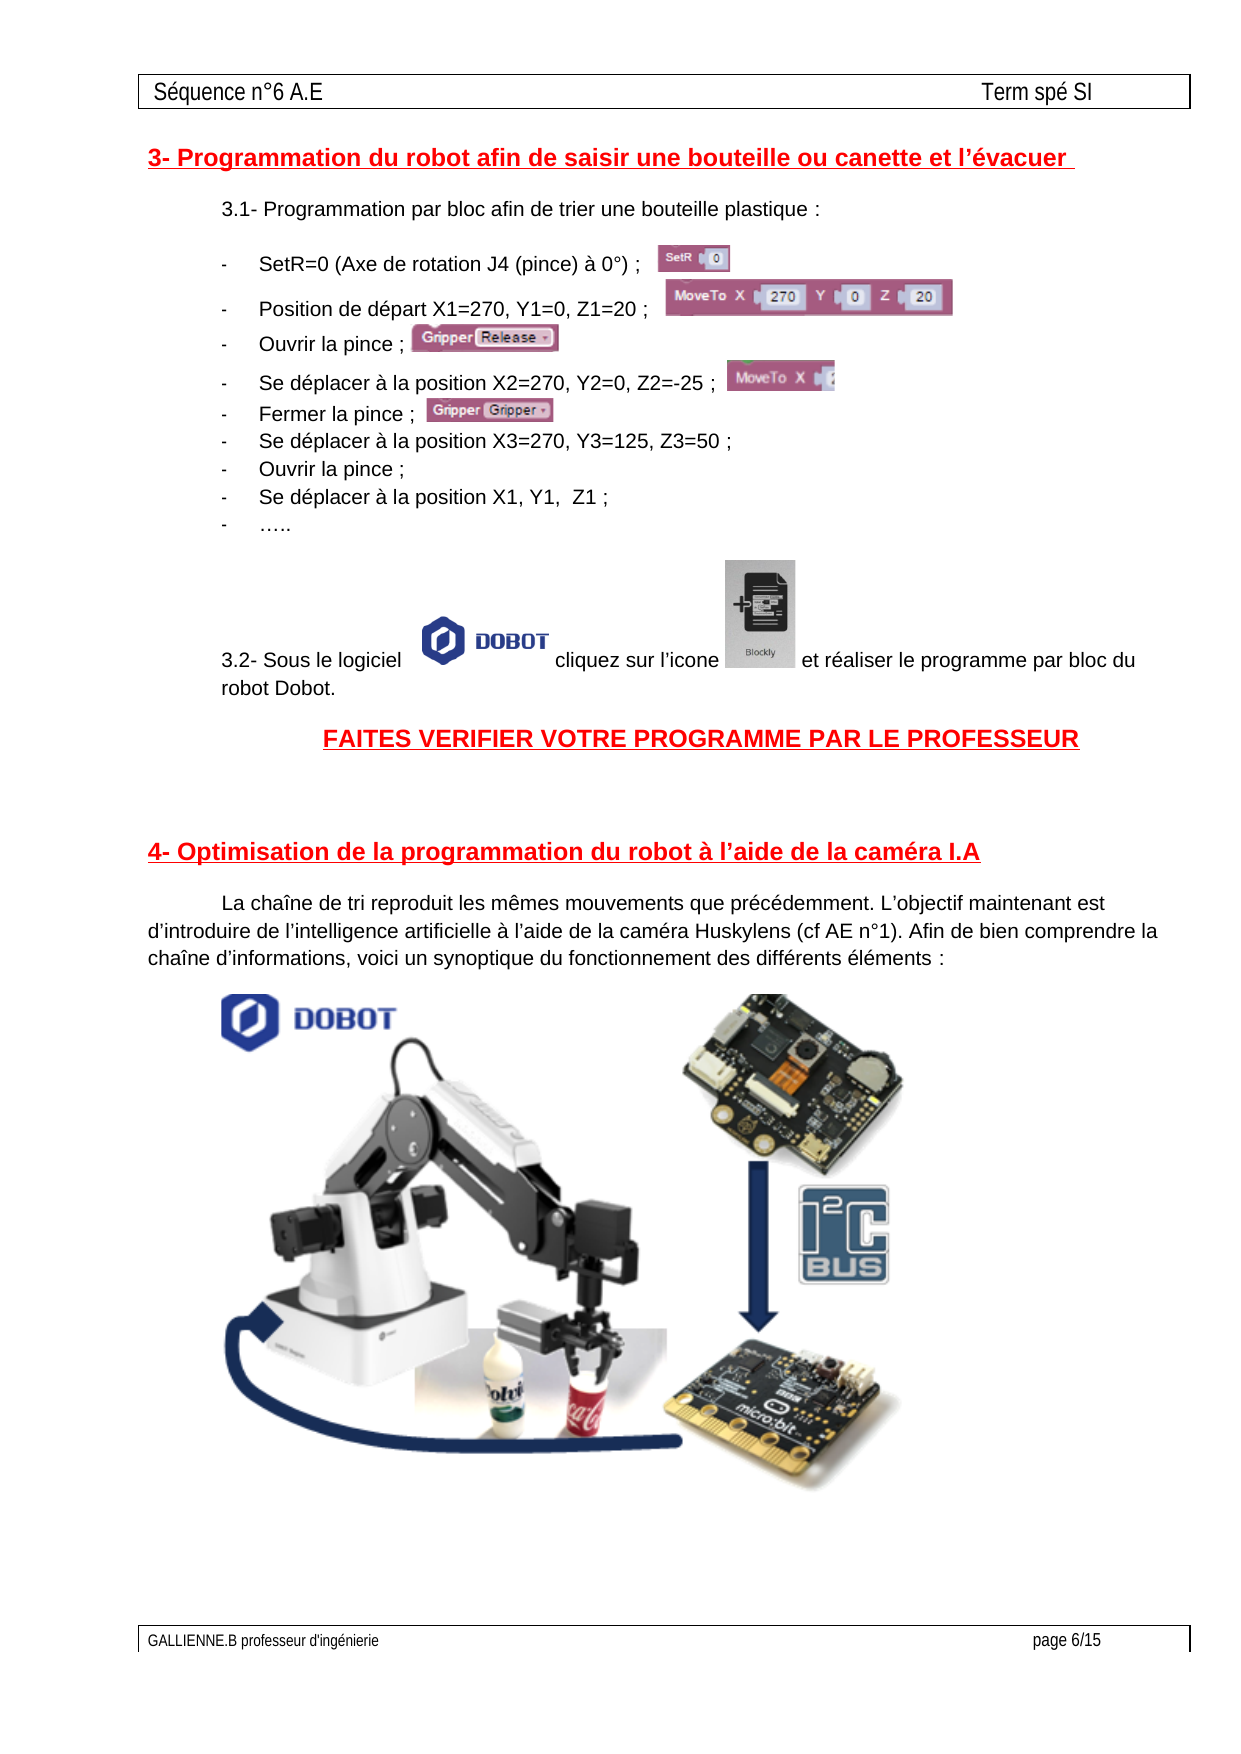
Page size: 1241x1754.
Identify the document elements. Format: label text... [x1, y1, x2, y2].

picture [426, 398, 554, 422]
picture [725, 560, 796, 668]
text FAITES VERIFIER VOTRE PROGRAMME PAR LE PROFESSEUR [221, 724, 1181, 753]
text 3- Programmation du robot afin de saisir une bouteille ou canette et l’évacuer [148, 143, 1181, 172]
picture [665, 279, 953, 316]
picture [221, 994, 927, 1493]
text 3.1- Programmation par bloc afin de trier une bouteille plastique : [148, 197, 1181, 221]
text La chaîne de tri reproduit les mêmes mouvements que précédemment. L’objectif maintenant est d’introduire de l’intelligence artificielle à l’aide de la caméra Huskylens (cf AE n°1). Afin de bien comprendre la chaîne d’informations, voici un synoptique du fonctionnement des différents éléments : [148, 891, 1181, 970]
picture [407, 608, 555, 668]
list SetR=0 (Axe de rotation J4 (pince) à 0°) ; [221, 245, 1181, 276]
list ….. [221, 512, 1181, 536]
list Ouvrir la pince ; [221, 457, 1181, 481]
list Ouvrir la pince ; [221, 324, 1181, 356]
list Se déplacer à la position X3=270, Y3=125, Z3=50 ; [221, 429, 1181, 453]
list Se déplacer à la position X2=270, Y2=0, Z2=-25 ; [221, 360, 1181, 395]
text 4- Optimisation de la programmation du robot à l’aide de la caméra I.A [148, 837, 1181, 866]
list Fermer la pince ; [221, 399, 1181, 426]
picture [410, 324, 560, 352]
text 3.2- Sous le logiciel cliquez sur l’icone et réaliser le programme par bloc du robot Dobot. [221, 561, 1181, 700]
picture [727, 360, 835, 391]
list Se déplacer à la position X1, Y1, Z1 ; [221, 484, 1181, 508]
picture [657, 245, 731, 272]
